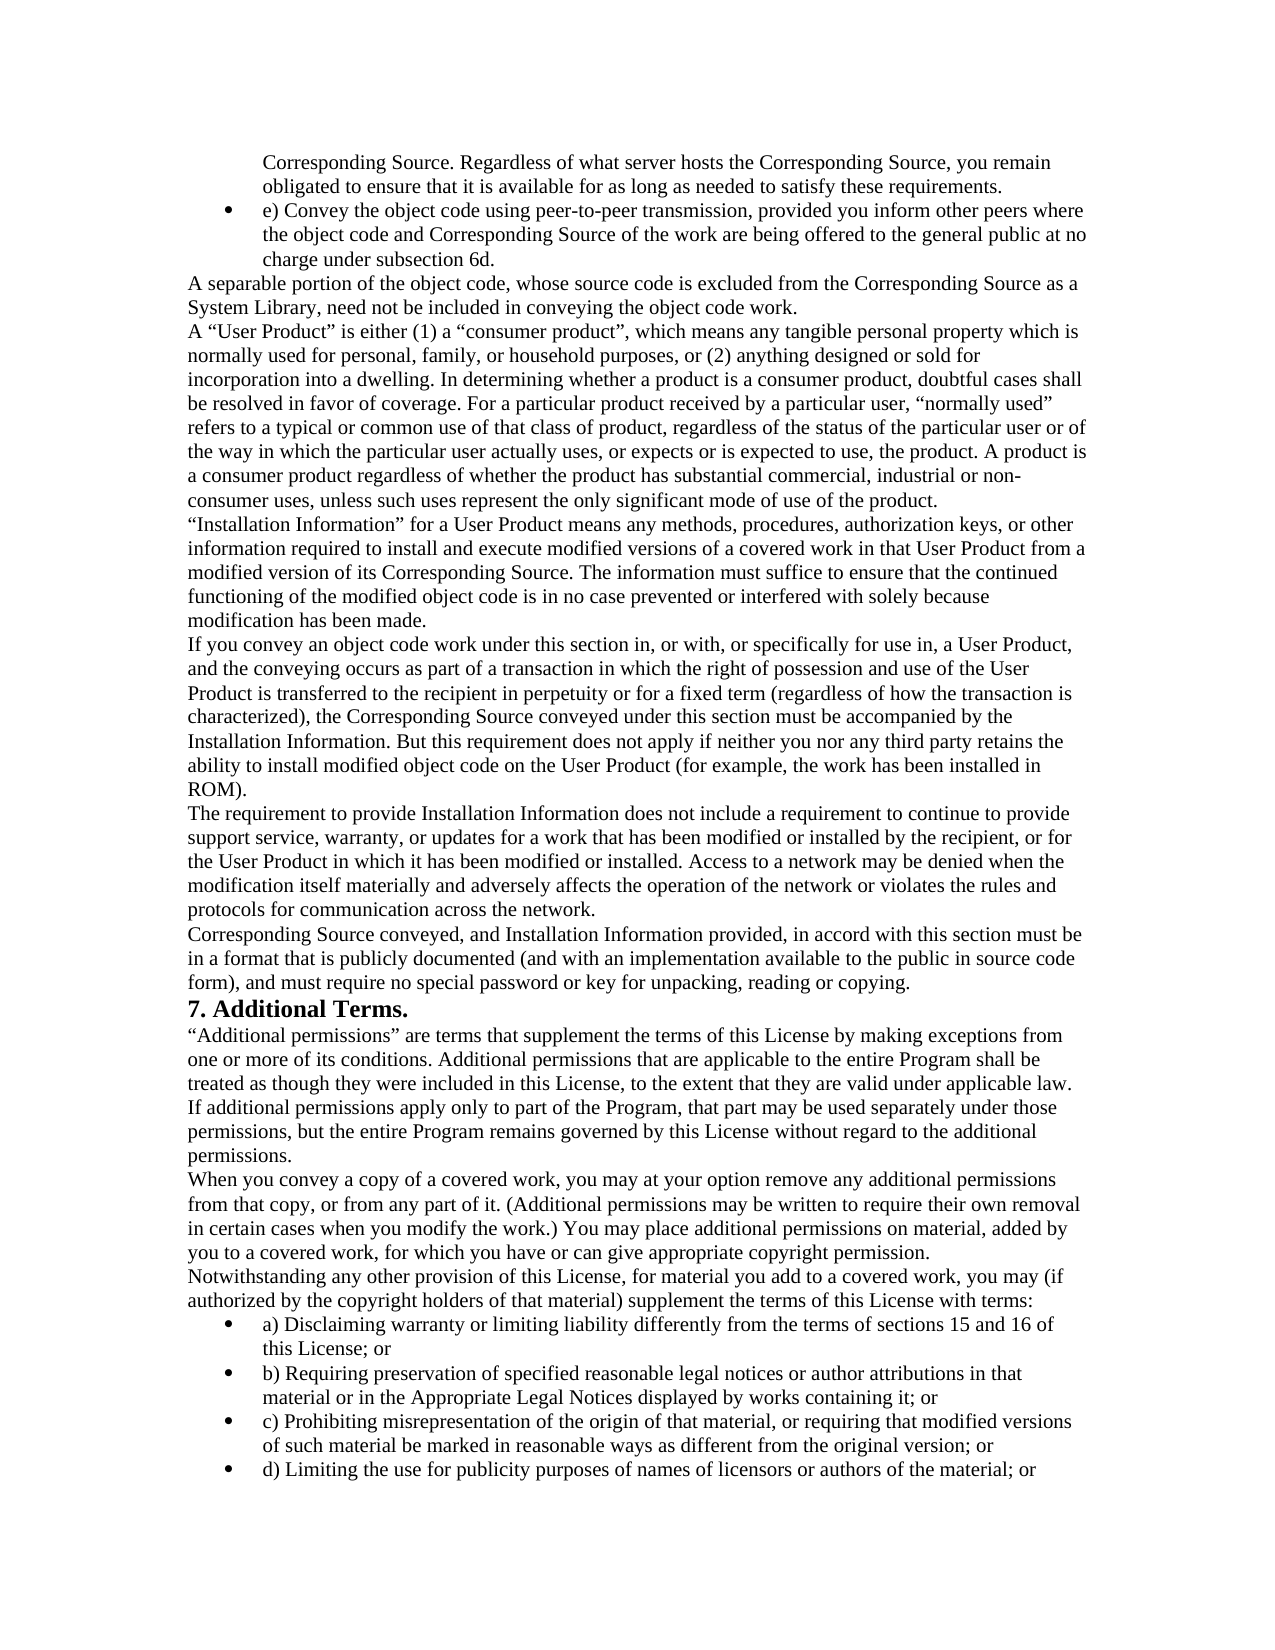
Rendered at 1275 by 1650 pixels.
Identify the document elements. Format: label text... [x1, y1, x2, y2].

text If you convey an object code work under this section in, or with, or specifically for use in, a User Product, and the conveying occurs as part of a transaction in which the right of possession and use of the User Product is transferred to the recipient in perpetuity or for a fixed term (regardless of how the transaction is characterized), the Corresponding Source conveyed under this section must be accompanied by the Installation Information. But this requirement does not apply if neither you nor any third party retains the ability to install modified object code on the User Product (for example, the work has been installed in ROM). [187, 632, 1087, 801]
text Notwithstanding any other provision of this License, for material you add to a covered work, you may (if authorized by the copyright holders of that material) supplement the terms of this License with terms: [187, 1264, 1087, 1312]
list e) Convey the object code using peer-to-peer transmission, provided you inform other peers where the object code and Corresponding Source of the work are being offered to the general public at no charge under subsection 6d. [225, 198, 1087, 271]
text 7. Additional Terms. [187, 994, 1087, 1023]
text Corresponding Source conveyed, and Installation Information provided, in accord with this section must be in a format that is publicly documented (and with an implementation available to the public in source code form), and must require no special password or key for unpacking, reading or copying. [187, 921, 1087, 994]
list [225, 150, 1087, 198]
list b) Requiring preservation of specified reasonable legal notices or author attributions in that material or in the Appropriate Legal Notices displayed by works containing it; or [225, 1361, 1087, 1409]
text When you convey a copy of a covered work, you may at your option remove any additional permissions from that copy, or from any part of it. (Additional permissions may be written to require their own removal in certain cases when you modify the work.) You may place additional permissions on material, added by you to a covered work, for which you have or can give appropriate copyright permission. [187, 1167, 1087, 1264]
list a) Disclaiming warranty or limiting liability differently from the terms of sections 15 and 16 of this License; or [225, 1312, 1087, 1360]
text A “User Product” is either (1) a “consumer product”, which means any tangible personal property which is normally used for personal, family, or household purposes, or (2) anything designed or sold for incorporation into a dwelling. In determining whether a product is a consumer product, doubtful cases shall be resolved in favor of coverage. For a particular product received by a particular user, “normally used” refers to a typical or common use of that class of product, regardless of the status of the particular user or of the way in which the particular user actually uses, or expects or is expected to use, the product. A product is a consumer product regardless of whether the product has substantial commercial, industrial or non-consumer uses, unless such uses represent the only significant mode of use of the product. [187, 319, 1087, 512]
text The requirement to provide Installation Information does not include a requirement to continue to provide support service, warranty, or updates for a work that has been modified or installed by the recipient, or for the User Product in which it has been modified or installed. Access to a network may be denied when the modification itself materially and adversely affects the operation of the network or violates the rules and protocols for communication across the network. [187, 801, 1087, 921]
text “Additional permissions” are terms that supplement the terms of this License by making exceptions from one or more of its conditions. Additional permissions that are applicable to the entire Program shall be treated as though they were included in this License, to the extent that they are valid under applicable law. If additional permissions apply only to part of the Program, that part may be used separately under those permissions, but the entire Program remains governed by this License without regard to the additional permissions. [187, 1023, 1087, 1167]
text A separable portion of the object code, whose source code is excluded from the Corresponding Source as a System Library, need not be included in conveying the object code work. [187, 271, 1087, 319]
list d) Limiting the use for publicity purposes of names of licensors or authors of the material; or [225, 1457, 1087, 1481]
list c) Prohibiting misrepresentation of the origin of that material, or requiring that modified versions of such material be marked in reasonable ways as different from the original version; or [225, 1409, 1087, 1457]
text “Installation Information” for a User Product means any methods, procedures, authorization keys, or other information required to install and execute modified versions of a covered work in that User Product from a modified version of its Corresponding Source. The information must suffice to ensure that the continued functioning of the modified object code is in no case prevented or interfered with solely because modification has been made. [187, 512, 1087, 632]
